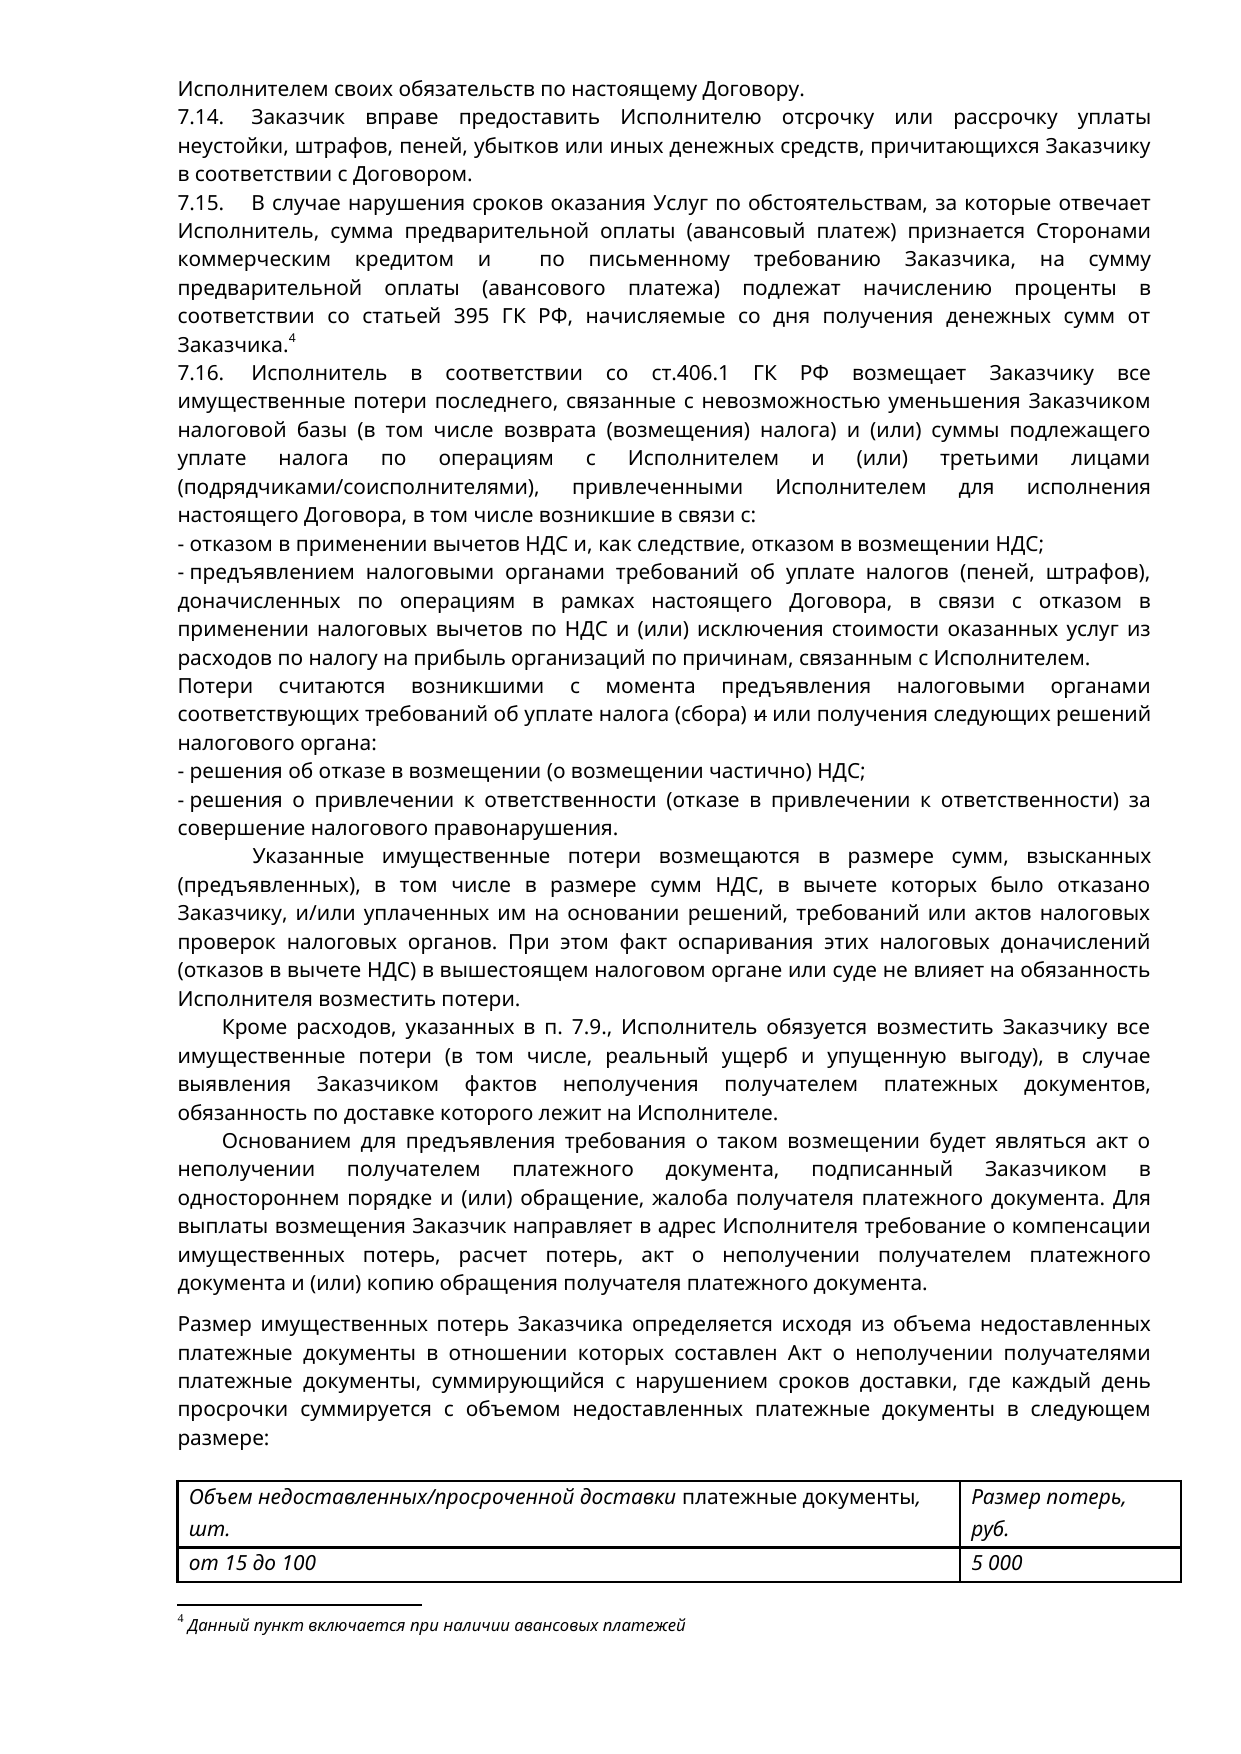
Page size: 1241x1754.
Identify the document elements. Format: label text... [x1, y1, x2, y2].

table_cell 5 000 [961, 1549, 1180, 1581]
text Размер имущественных потерь Заказчика определяется исходя из объема недоставленных платежные документы в отношении которых составлен Акт о неполучении получателями платежные документы, суммирующийся с нарушением сроков доставки, где каждый день просрочки суммируется с объемом недоставленных платежные документы в следующем размере: [177, 1309, 1152, 1451]
table_header Размер потерь, руб. [961, 1482, 1180, 1546]
list Исполнитель в соответствии со ст.406.1 ГК РФ возмещает Заказчику все имущественные потери последнего, связанные с невозможностью уменьшения Заказчиком налоговой базы (в том числе возврата (возмещения) налога) и (или) суммы подлежащего уплате налога по операциям с Исполнителем и (или) третьими лицами (подрядчиками/соисполнителями), привлеченными Исполнителем для исполнения настоящего Договора, в том числе возникшие в связи с: [177, 358, 1152, 529]
list Заказчик вправе предоставить Исполнителю отсрочку или рассрочку уплаты неустойки, штрафов, пеней, убытков или иных денежных средств, причитающихся Заказчику в соответствии с Договором. [177, 102, 1152, 188]
text Основанием для предъявления требования о таком возмещении будет являться акт о неполучении получателем платежного документа, подписанный Заказчиком в одностороннем порядке и (или) обращение, жалоба получателя платежного документа. Для выплаты возмещения Заказчик направляет в адрес Исполнителя требование о компенсации имущественных потерь, расчет потерь, акт о неполучении получателем платежного документа и (или) копию обращения получателя платежного документа. [177, 1126, 1152, 1297]
list - предъявлением налоговыми органами требований об уплате налогов (пеней, штрафов), доначисленных по операциям в рамках настоящего Договора, в связи с отказом в применении налоговых вычетов по НДС и (или) исключения стоимости оказанных услуг из расходов по налогу на прибыль организаций по причинам, связанным с Исполнителем. [177, 557, 1152, 671]
text Кроме расходов, указанных в п. 7.9., Исполнитель обязуется возместить Заказчику все имущественные потери (в том числе, реальный ущерб и упущенную выгоду), в случае выявления Заказчиком фактов неполучения получателем платежных документов, обязанность по доставке которого лежит на Исполнителе. [177, 1012, 1152, 1126]
table_cell от 15 до 100 [179, 1549, 959, 1581]
list Указанные имущественные потери возмещаются в размере сумм, взысканных (предъявленных), в том числе в размере сумм НДС, в вычете которых было отказано Заказчику, и/или уплаченных им на основании решений, требований или актов налоговых проверок налоговых органов. При этом факт оспаривания этих налоговых доначислений (отказов в вычете НДС) в вышестоящем налоговом органе или суде не влияет на обязанность Исполнителя возместить потери. [177, 842, 1152, 1012]
table_header Объем недоставленных/просроченной доставки платежные документы, шт. [179, 1482, 959, 1546]
list Потери считаются возникшими с момента предъявления налоговыми органами соответствующих требований об уплате налога (сбора) и или получения следующих решений налогового органа: [177, 671, 1152, 756]
list В случае нарушения сроков оказания Услуг по обстоятельствам, за которые отвечает Исполнитель, сумма предварительной оплаты (авансовый платеж) признается Сторонами коммерческим кредитом и по письменному требованию Заказчика, на сумму предварительной оплаты (авансового платежа) подлежат начислению проценты в соответствии со статьей 395 ГК РФ, начисляемые со дня получения денежных сумм от Заказчика. [177, 188, 1152, 358]
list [177, 74, 1152, 102]
list - решения о привлечении к ответственности (отказе в привлечении к ответственности) за совершение налогового правонарушения. [177, 785, 1152, 842]
list - решения об отказе в возмещении (о возмещении частично) НДС; [177, 756, 1152, 785]
list - отказом в применении вычетов НДС и, как следствие, отказом в возмещении НДС; [177, 529, 1152, 557]
